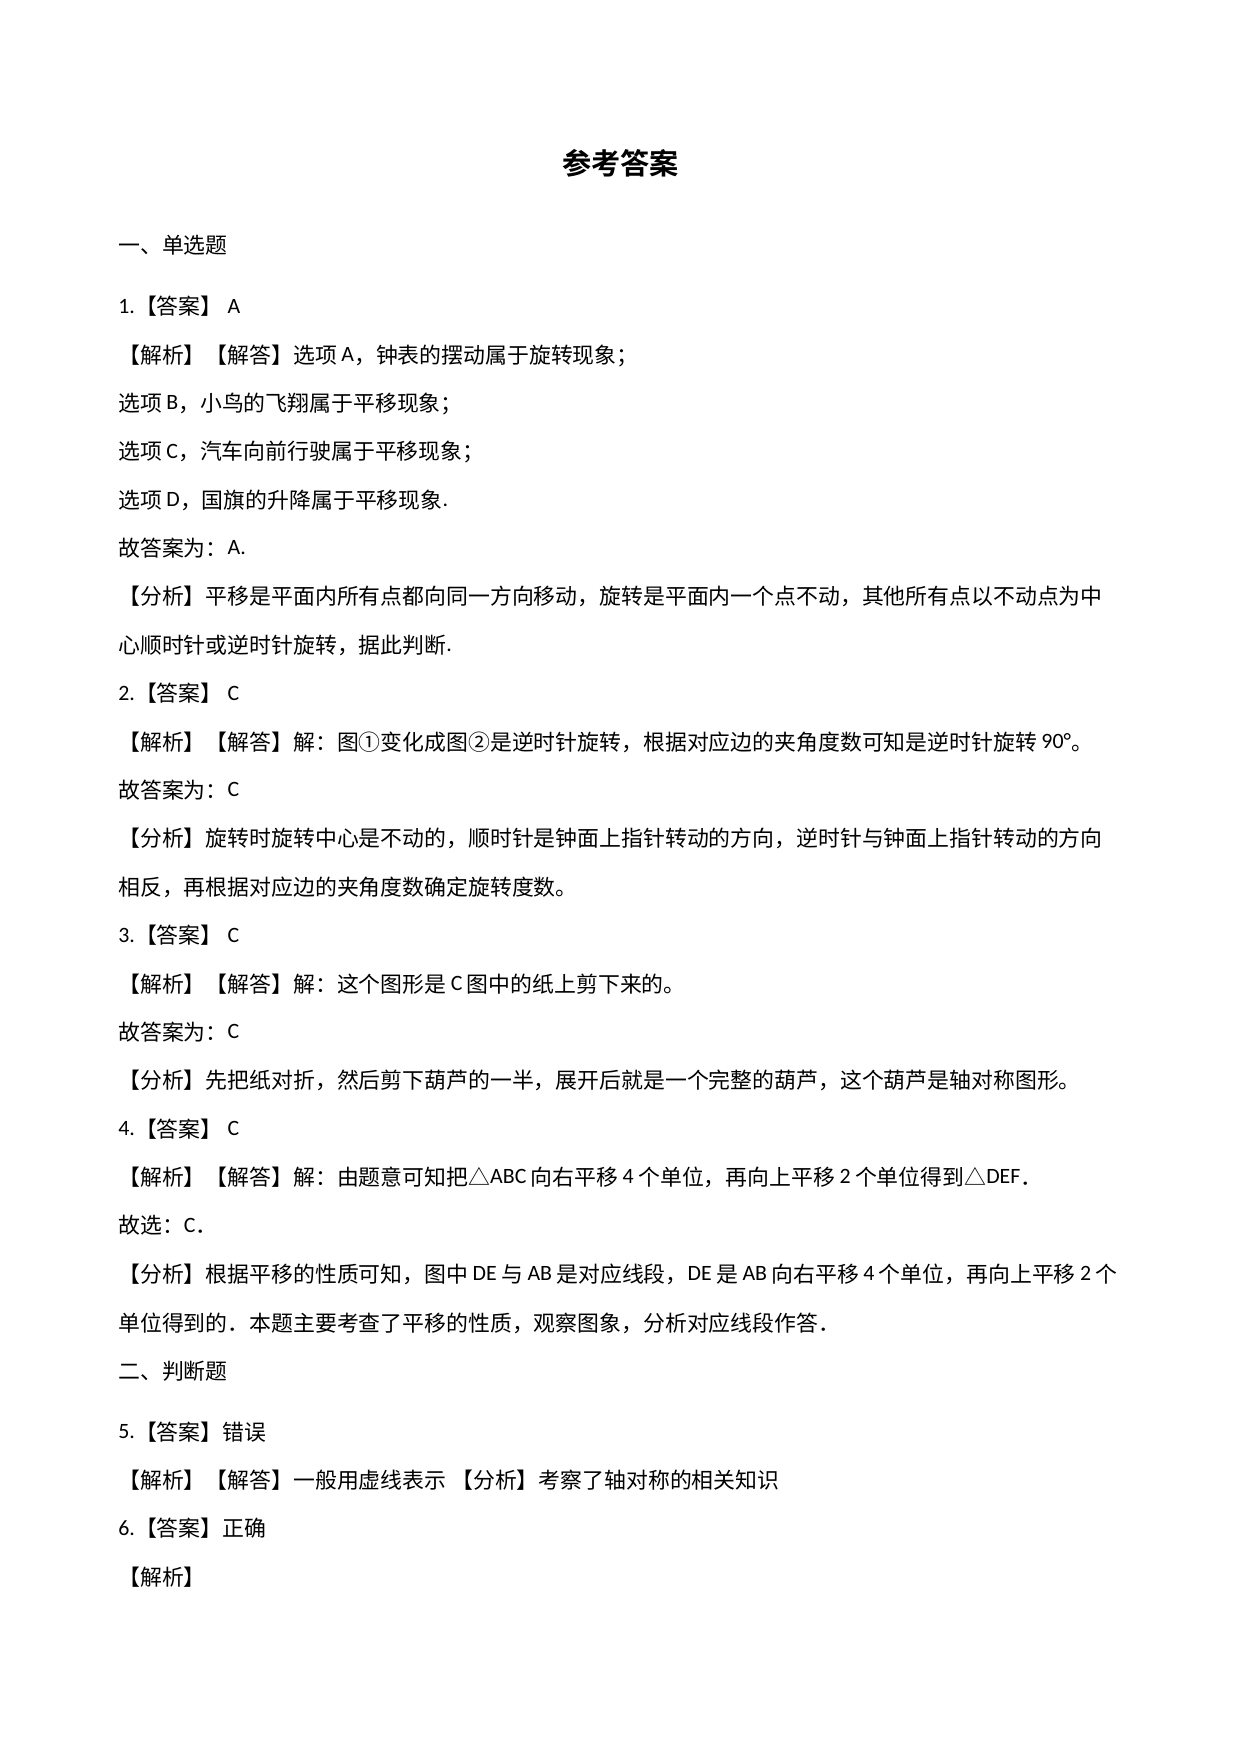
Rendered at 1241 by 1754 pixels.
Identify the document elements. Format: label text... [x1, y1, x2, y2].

text 1.【答案】 A [118, 289, 1122, 321]
text 二、判断题 [118, 1353, 1122, 1386]
text 【解析】【解答】解：图①变化成图②是逆时针旋转，根据对应边的夹角度数可知是逆时针旋转90°。 [118, 724, 1122, 757]
text 3.【答案】 C [118, 918, 1122, 951]
text 6.【答案】正确 [118, 1511, 1122, 1543]
text 选项D，国旗的升降属于平移现象. [118, 482, 1122, 515]
text 【分析】旋转时旋转中心是不动的，顺时针是钟面上指针转动的方向，逆时针与钟面上指针转动的方向相反，再根据对应边的夹角度数确定旋转度数。 [118, 821, 1122, 902]
text 4.【答案】 C [118, 1111, 1122, 1144]
text 参考答案 [118, 129, 1122, 194]
text 【解析】【解答】解：由题意可知把△ABC向右平移4个单位，再向上平移2个单位得到△DEF． [118, 1160, 1122, 1192]
text 一、单选题 [118, 228, 1122, 261]
text 【解析】 [118, 1559, 1122, 1592]
text 【解析】【解答】选项A，钟表的摆动属于旋转现象； [118, 337, 1122, 370]
text 选项B，小鸟的飞翔属于平移现象； [118, 386, 1122, 418]
text 5.【答案】错误 [118, 1414, 1122, 1447]
text 【解析】【解答】一般用虚线表示 【分析】考察了轴对称的相关知识 [118, 1463, 1122, 1495]
text 故答案为：A. [118, 531, 1122, 563]
text 【分析】平移是平面内所有点都向同一方向移动，旋转是平面内一个点不动，其他所有点以不动点为中心顺时针或逆时针旋转，据此判断. [118, 579, 1122, 660]
text 【解析】【解答】解：这个图形是C图中的纸上剪下来的。 [118, 966, 1122, 999]
text 故选：C． [118, 1208, 1122, 1241]
text 选项C，汽车向前行驶属于平移现象； [118, 434, 1122, 466]
text 2.【答案】 C [118, 676, 1122, 708]
text 故答案为：C [118, 1015, 1122, 1047]
text 【分析】根据平移的性质可知，图中DE与AB是对应线段，DE是AB向右平移4个单位，再向上平移2个单位得到的．本题主要考查了平移的性质，观察图象，分析对应线段作答． [118, 1256, 1122, 1338]
text 故答案为：C [118, 773, 1122, 805]
text 【分析】先把纸对折，然后剪下葫芦的一半，展开后就是一个完整的葫芦，这个葫芦是轴对称图形。 [118, 1063, 1122, 1096]
